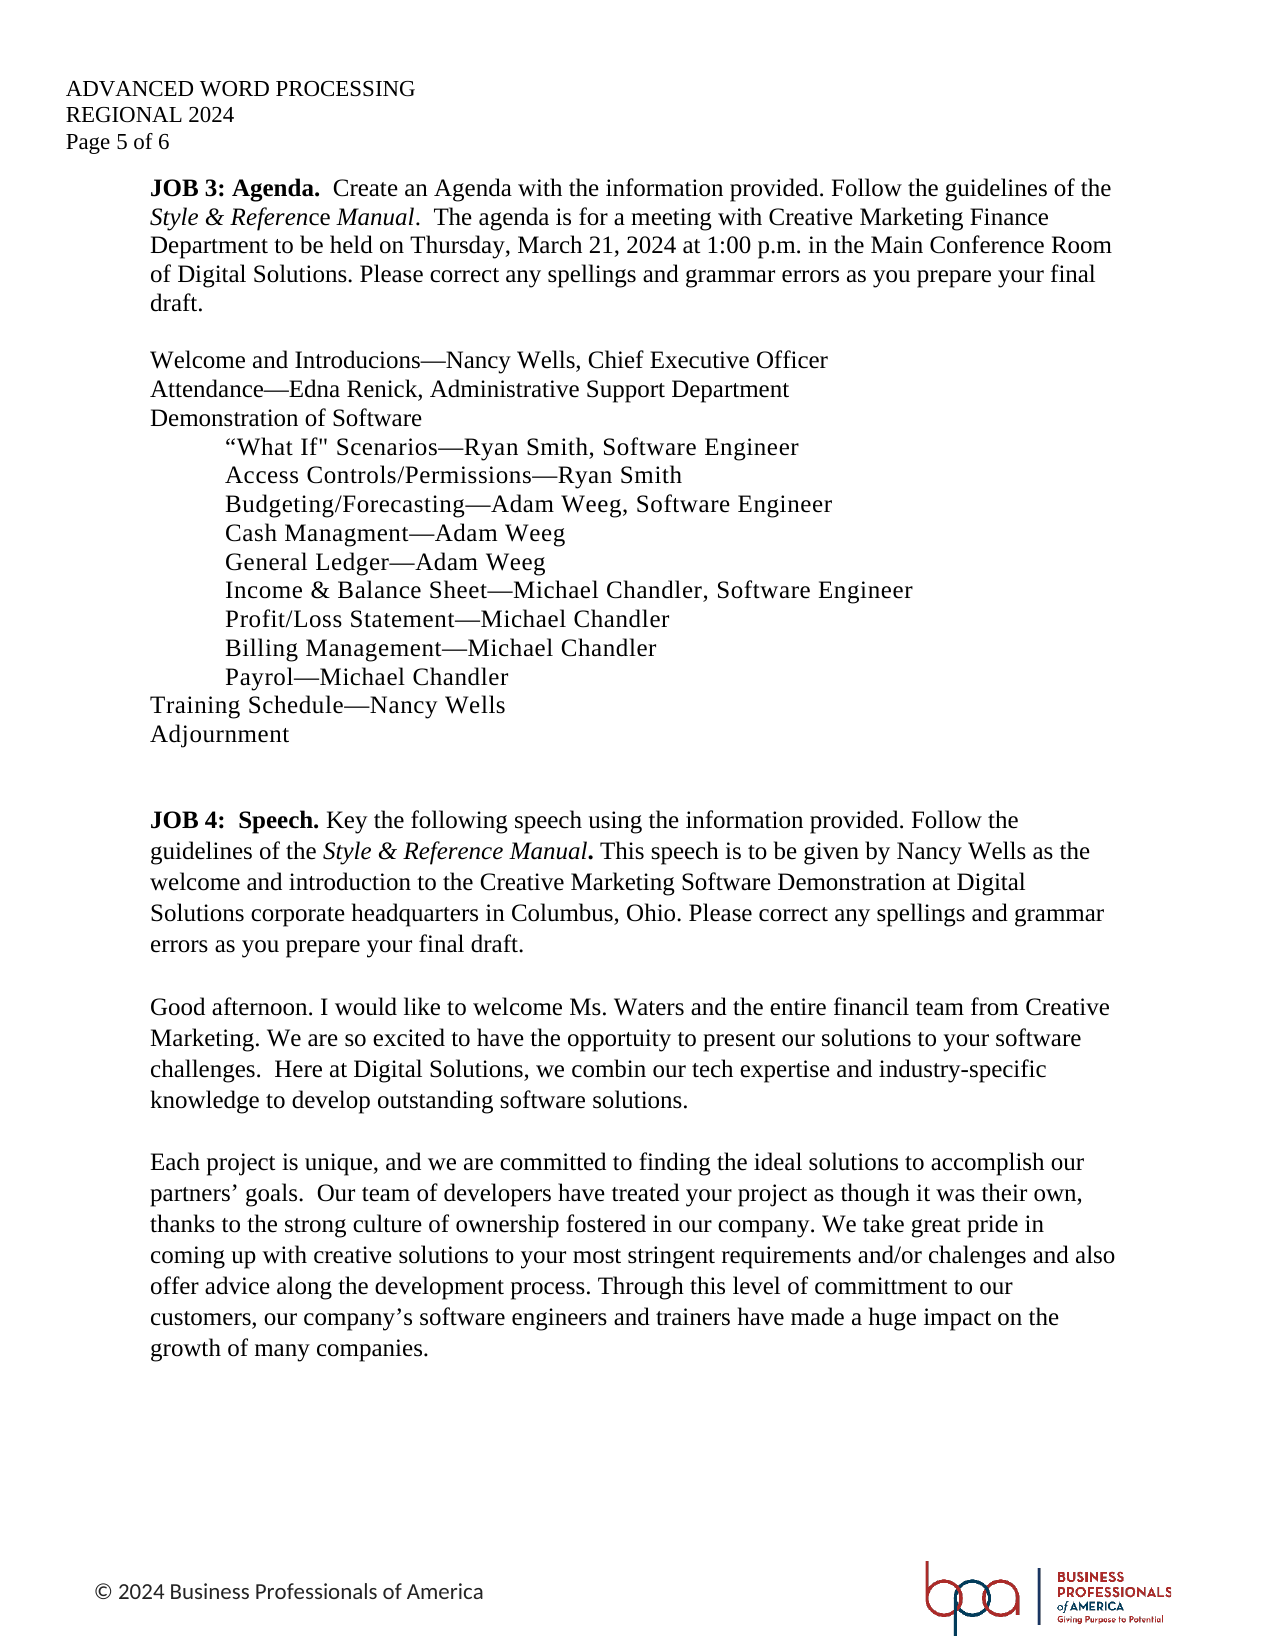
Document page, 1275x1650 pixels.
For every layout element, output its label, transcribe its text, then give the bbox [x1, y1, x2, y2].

text General Ledger—Adam Weeg [150, 547, 1125, 575]
text Demonstration of Software [150, 403, 1125, 432]
text Billing Management—Michael Chandler [150, 633, 1125, 662]
text Training Schedule—Nancy Wells [150, 690, 1125, 719]
text Access Controls/Permissions—Ryan Smith [150, 460, 1125, 489]
text Adjournment [150, 719, 1125, 748]
text Income & Balance Sheet—Michael Chandler, Software Engineer [150, 575, 1125, 604]
text JOB 3: Agenda. Create an Agenda with the information provided. Follow the guidelines of the Style & Reference Manual. The agenda is for a meeting with Creative Marketing Finance Department to be held on Thursday, March 21, 2024 at 1:00 p.m. in the Main Conference Room of Digital Solutions. Please correct any spellings and grammar errors as you prepare your final draft. [150, 173, 1125, 317]
text Each project is unique, and we are committed to finding the ideal solutions to accomplish our partners’ goals. Our team of developers have treated your project as though it was their own, thanks to the strong culture of ownership fostered in our company. We take great pride in coming up with creative solutions to your most stringent requirements and/or chalenges and also offer advice along the development process. Through this level of committment to our customers, our company’s software engineers and trainers have made a huge impact on the growth of many companies. [150, 1147, 1125, 1362]
text Budgeting/Forecasting—Adam Weeg, Software Engineer [150, 489, 1125, 518]
text Attendance—Edna Renick, Administrative Support Department [150, 374, 1125, 403]
text Welcome and Introducions—Nancy Wells, Chief Executive Officer [150, 345, 1125, 374]
text Payrol—Michael Chandler [150, 662, 1125, 690]
picture [925, 1561, 1172, 1636]
text “What If" Scenarios—Ryan Smith, Software Engineer [150, 432, 1125, 460]
text Good afternoon. I would like to welcome Ms. Waters and the entire financil team from Creative Marketing. We are so excited to have the opportuity to present our solutions to your software challenges. Here at Digital Solutions, we combin our tech expertise and industry-specific knowledge to develop outstanding software solutions. [150, 992, 1125, 1113]
text JOB 4: Speech. Key the following speech using the information provided. Follow the guidelines of the Style & Reference Manual. This speech is to be given by Nancy Wells as the welcome and introduction to the Creative Marketing Software Demonstration at Digital Solutions corporate headquarters in Columbus, Ohio. Please correct any spellings and grammar errors as you prepare your final draft. [150, 805, 1125, 958]
text Profit/Loss Statement—Michael Chandler [150, 604, 1125, 633]
text Cash Managment—Adam Weeg [150, 518, 1125, 547]
